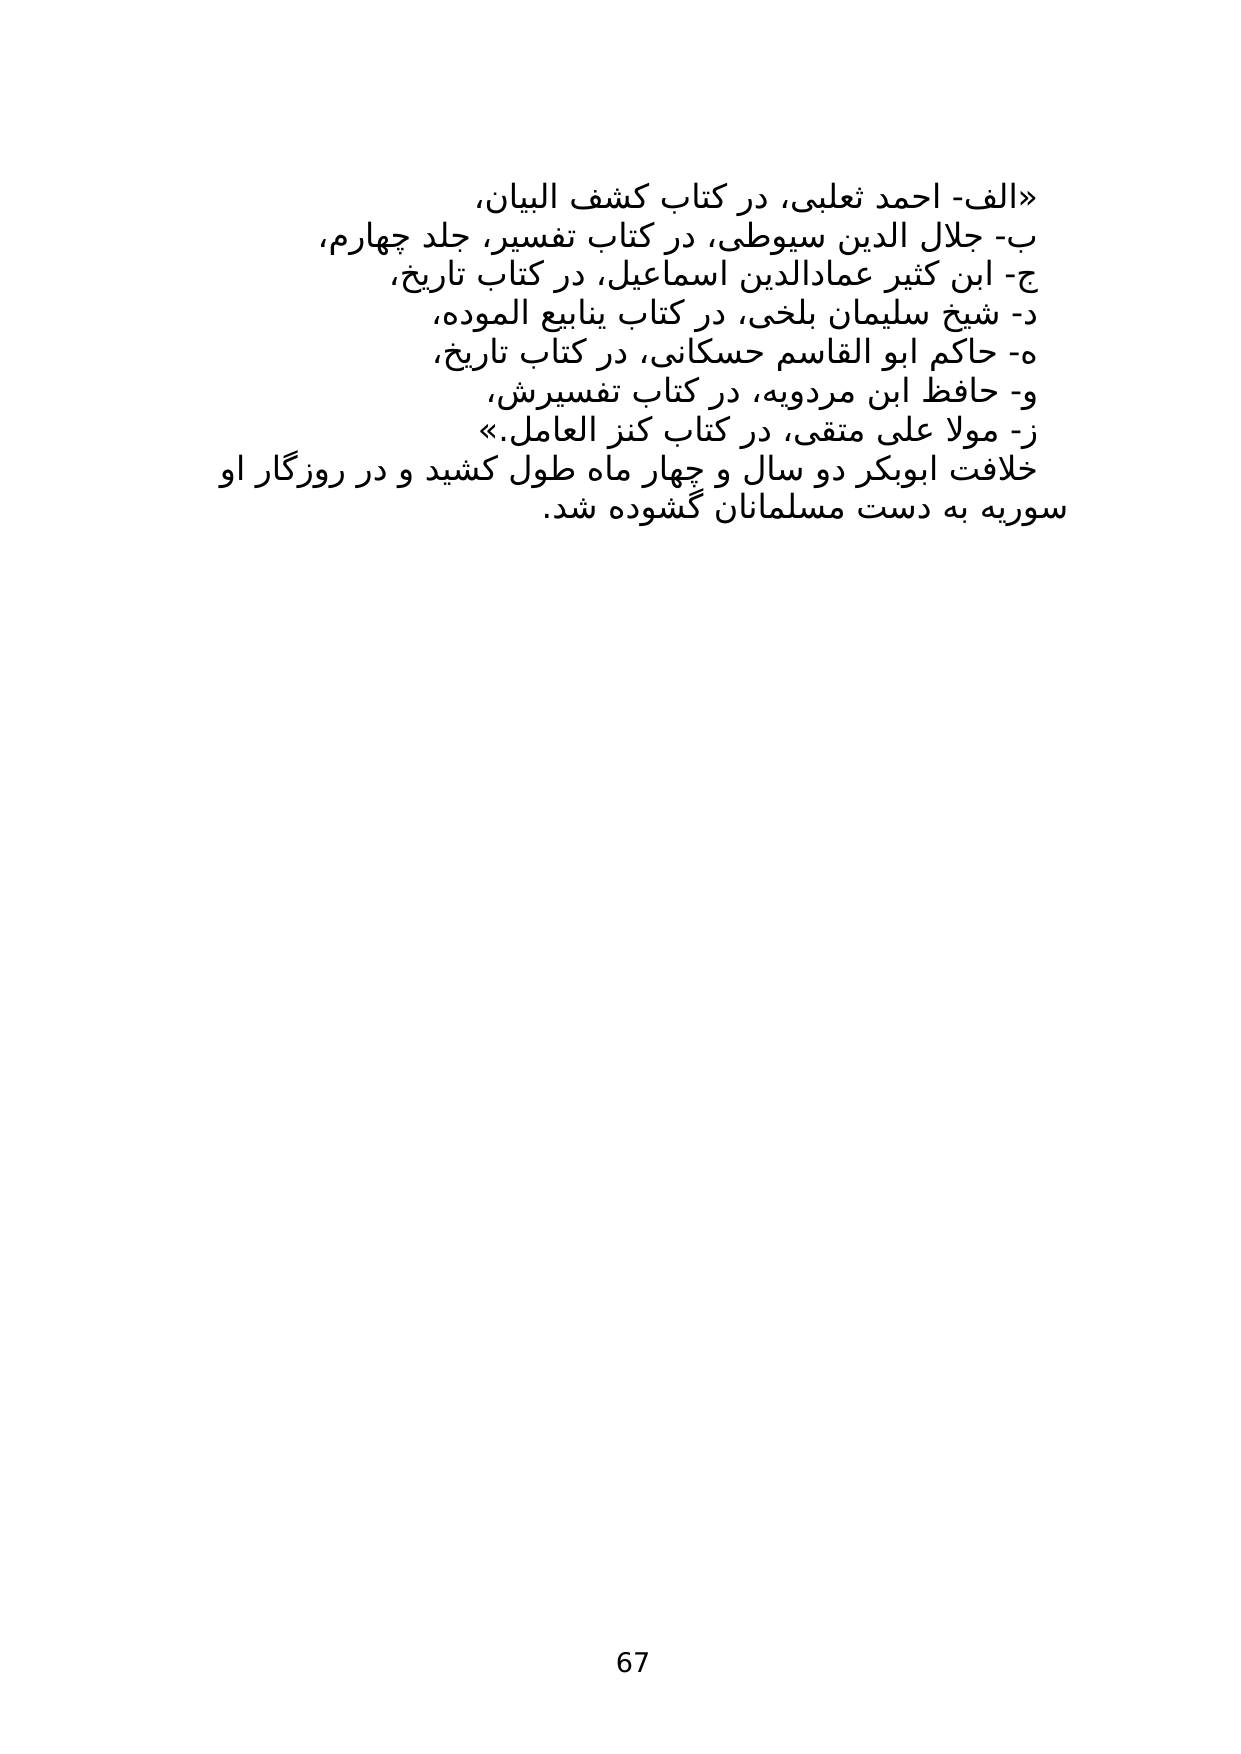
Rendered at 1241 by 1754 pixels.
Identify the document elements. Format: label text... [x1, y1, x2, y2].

text ز- مولا على متقى، در كتاب كنز العامل.» [197, 410, 1069, 449]
text ج- ابن كثير عمادالدين اسماعيل، در كتاب تاريخ، [197, 255, 1069, 294]
text خلافت ابوبكر دو سال و چهار ماه طول كشيد و در روزگار او سوريه به دست مسلمانان گشوده شد. [197, 449, 1069, 527]
text د- شيخ سليمان بلخى، در كتاب ينابيع الموده، [197, 294, 1069, 333]
text «الف- احمد ثعلبى، در كتاب كشف البيان، [197, 177, 1069, 216]
text ب- جلال الدين سيوطى، در كتاب تفسير، جلد چهارم، [197, 216, 1069, 255]
text ه- حاكم ابو القاسم حسكانى، در كتاب تاريخ، [197, 333, 1069, 371]
text و- حافظ ابن مردويه، در كتاب تفسيرش، [197, 371, 1069, 410]
